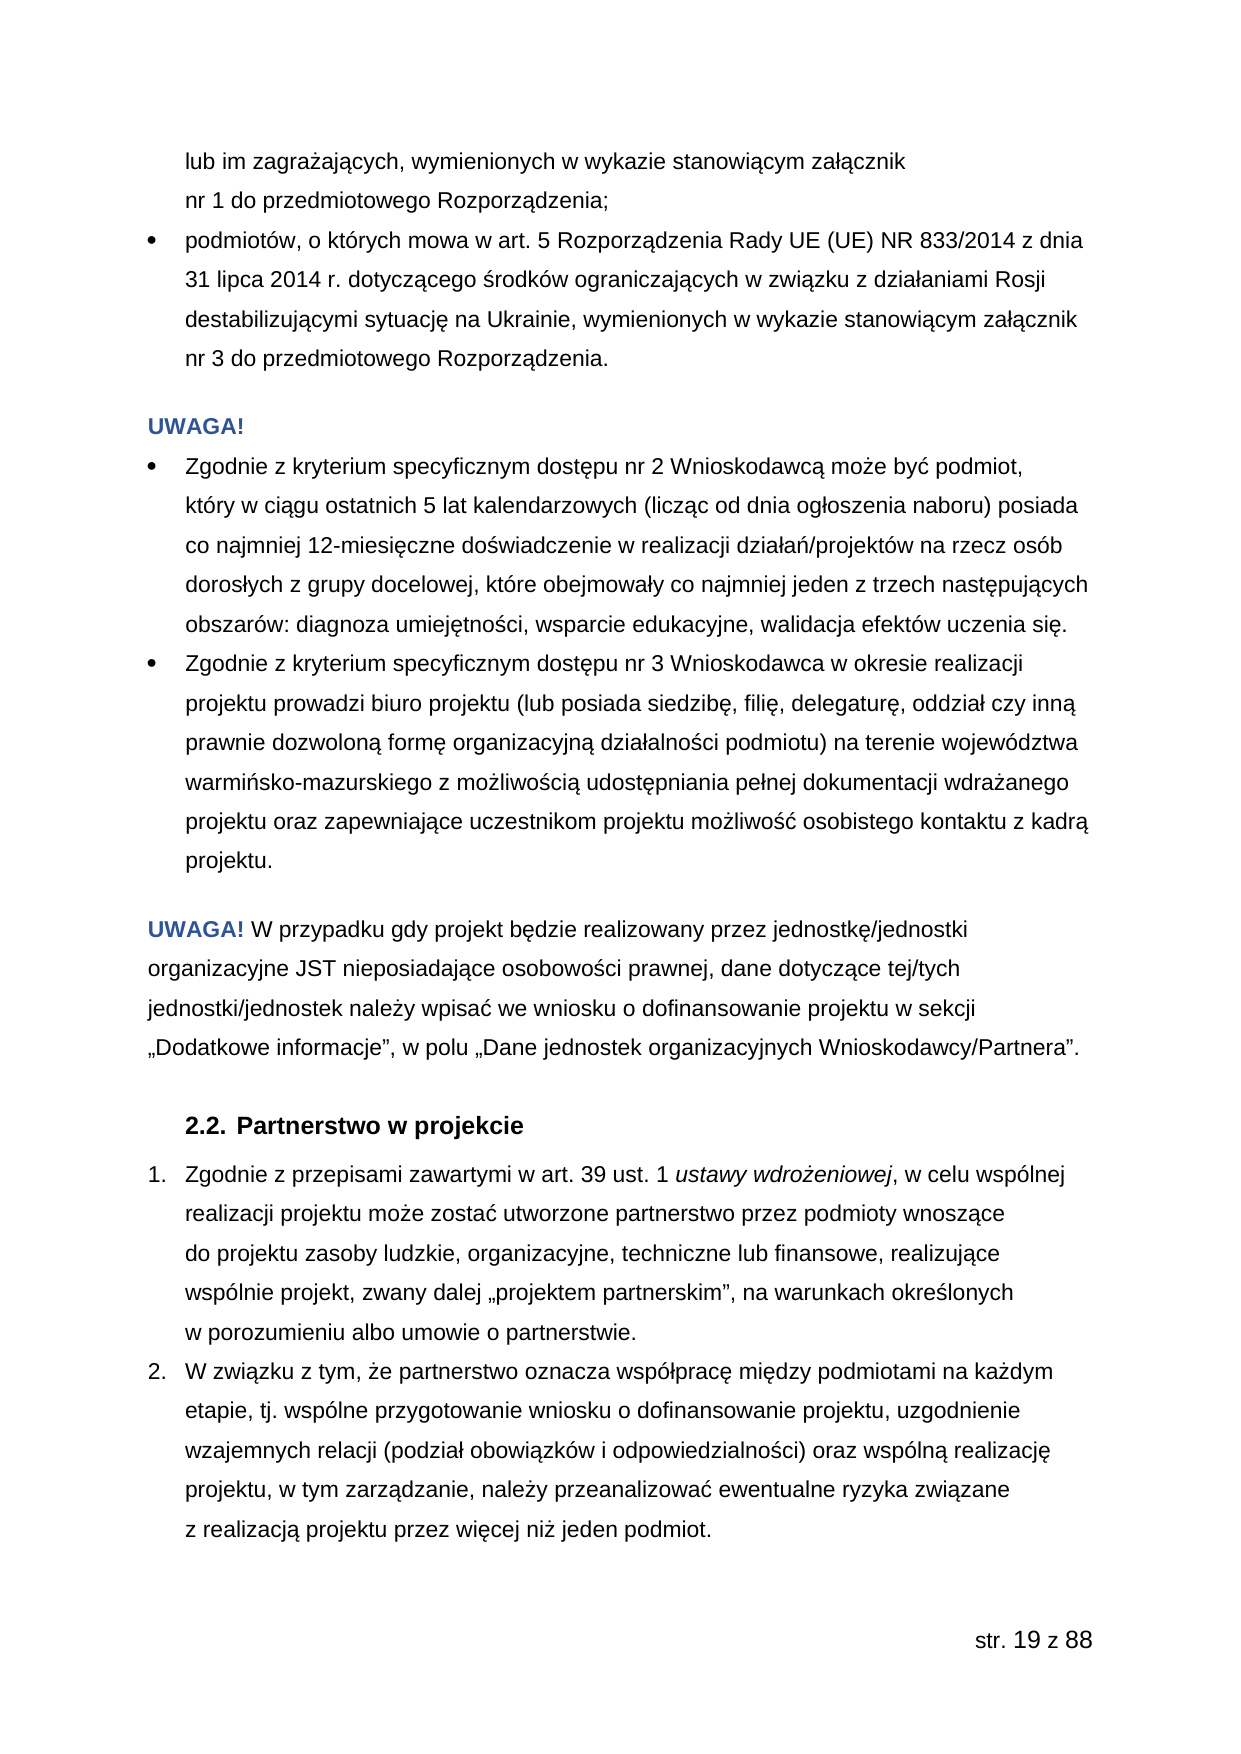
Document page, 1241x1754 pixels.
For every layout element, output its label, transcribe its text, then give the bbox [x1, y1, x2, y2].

text UWAGA! W przypadku gdy projekt będzie realizowany przez jednostkę/jednostki organizacyjne JST nieposiadające osobowości prawnej, dane dotyczące tej/tych jednostki/jednostek należy wpisać we wniosku o dofinansowanie projektu w sekcji „Dodatkowe informacje”, w polu „Dane jednostek organizacyjnych Wnioskodawcy/Partnera”. [148, 916, 1093, 1061]
text UWAGA! [148, 413, 1093, 439]
list podmiotów, o których mowa w art. 5 Rozporządzenia Rady UE (UE) NR 833/2014 z dnia 31 lipca 2014 r. dotyczącego środków ograniczających w związku z działaniami Rosji destabilizującymi sytuację na Ukrainie, wymienionych w wykazie stanowiącym załącznik nr 3 do przedmiotowego Rozporządzenia. [148, 227, 1093, 371]
text Partnerstwo w projekcie [185, 1111, 1093, 1140]
list W związku z tym, że partnerstwo oznacza współpracę między podmiotami na każdym etapie, tj. wspólne przygotowanie wniosku o dofinansowanie projektu, uzgodnienie wzajemnych relacji (podział obowiązków i odpowiedzialności) oraz wspólną realizację projektu, w tym zarządzanie, należy przeanalizować ewentualne ryzyka związane z realizacją projektu przez więcej niż jeden podmiot. [148, 1358, 1093, 1542]
list Zgodnie z kryterium specyficznym dostępu nr 2 Wnioskodawcą może być podmiot, który w ciągu ostatnich 5 lat kalendarzowych (licząc od dnia ogłoszenia naboru) posiada co najmniej 12-miesięczne doświadczenie w realizacji działań/projektów na rzecz osób dorosłych z grupy docelowej, które obejmowały co najmniej jeden z trzech następujących obszarów: diagnoza umiejętności, wsparcie edukacyjne, walidacja efektów uczenia się. [148, 453, 1093, 637]
list Zgodnie z kryterium specyficznym dostępu nr 3 Wnioskodawca w okresie realizacji projektu prowadzi biuro projektu (lub posiada siedzibę, filię, delegaturę, oddział czy inną prawnie dozwoloną formę organizacyjną działalności podmiotu) na terenie województwa warmińsko-mazurskiego z możliwością udostępniania pełnej dokumentacji wdrażanego projektu oraz zapewniające uczestnikom projektu możliwość osobistego kontaktu z kadrą projektu. [148, 650, 1093, 874]
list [148, 148, 1093, 213]
list Zgodnie z przepisami zawartymi w art. 39 ust. 1 ustawy wdrożeniowej, w celu wspólnej realizacji projektu może zostać utworzone partnerstwo przez podmioty wnoszące do projektu zasoby ludzkie, organizacyjne, techniczne lub finansowe, realizujące wspólnie projekt, zwany dalej „projektem partnerskim”, na warunkach określonych w porozumieniu albo umowie o partnerstwie. [148, 1161, 1093, 1345]
